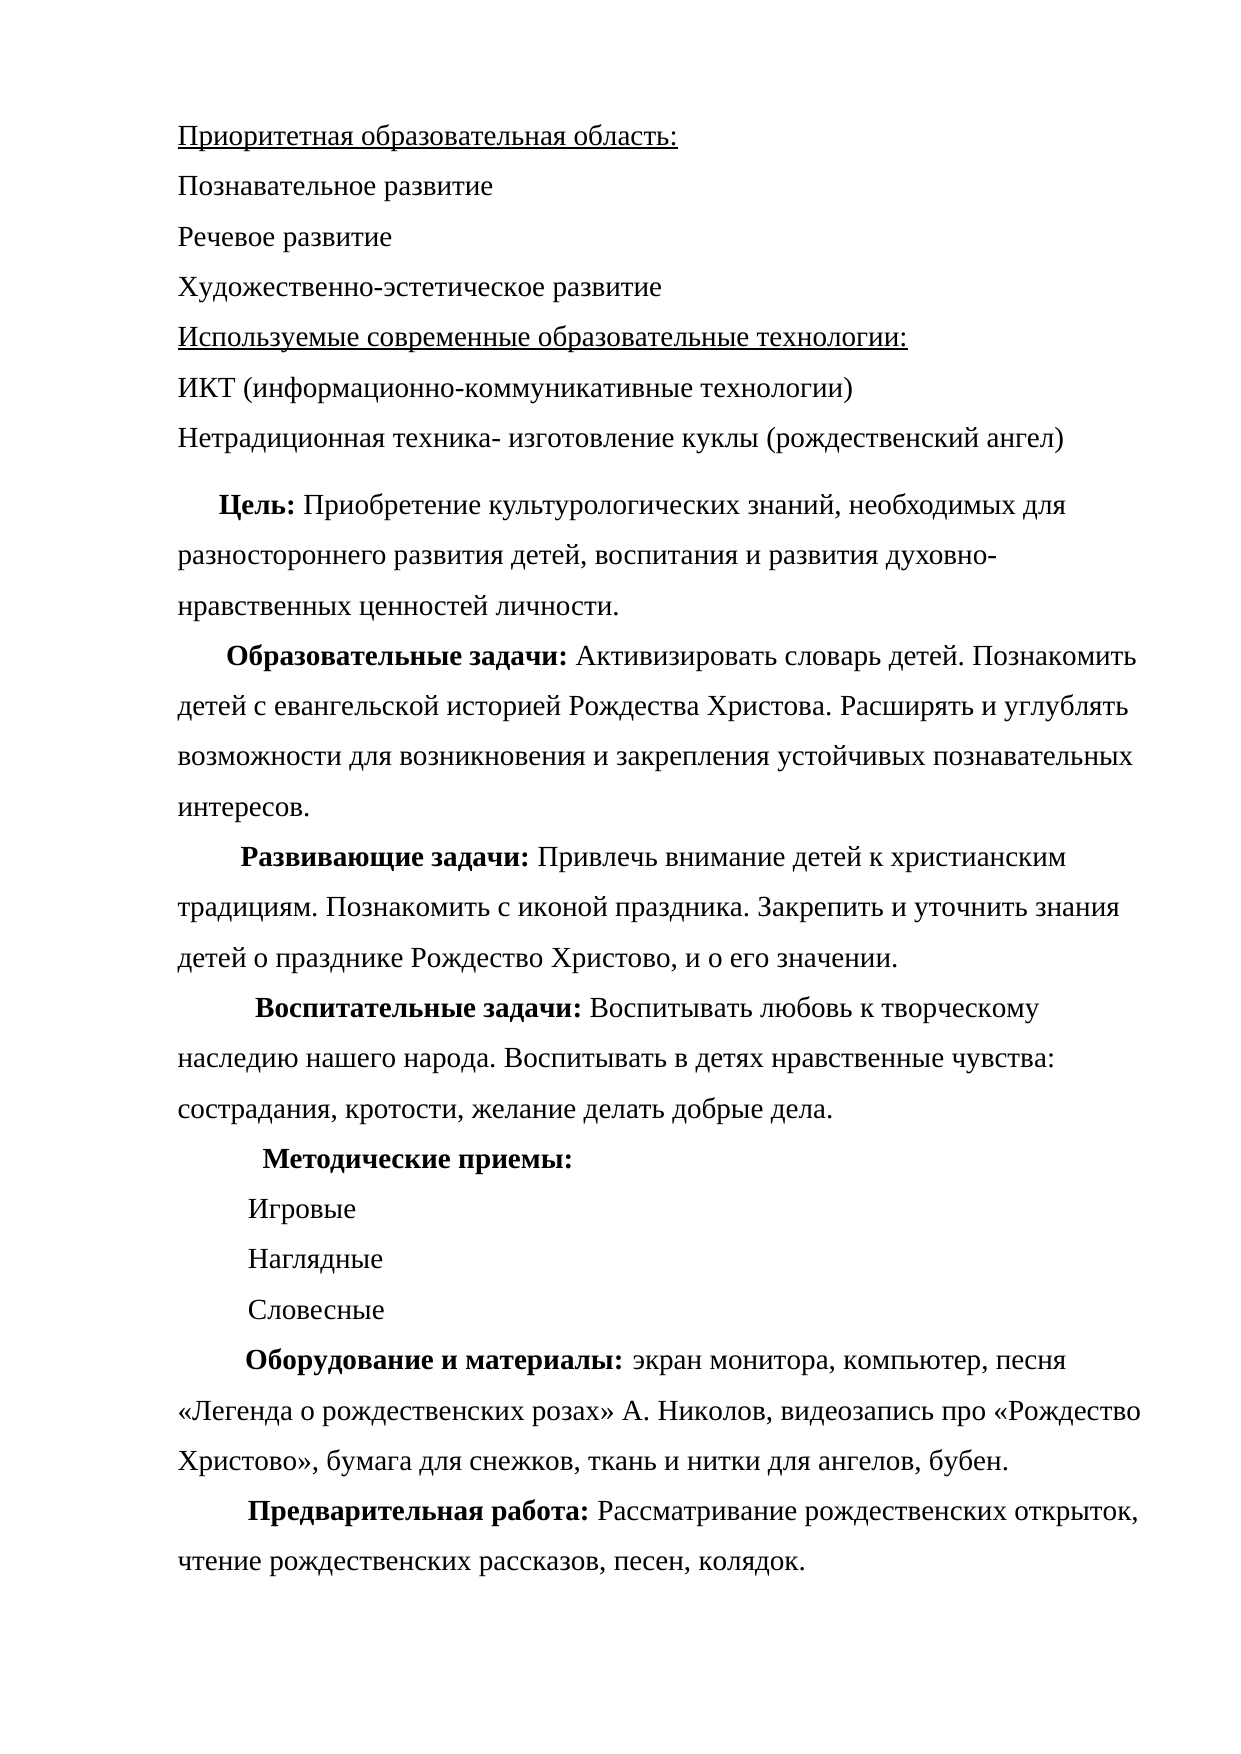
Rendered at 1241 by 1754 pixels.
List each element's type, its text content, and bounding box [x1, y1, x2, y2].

text Воспитательные задачи: Воспитывать любовь к творческому наследию нашего народа. Воспитывать в детях нравственные чувства: сострадания, кротости, желание делать добрые дела. [177, 990, 1152, 1124]
text Познавательное развитие [177, 168, 1152, 202]
text Цель: Приобретение культурологических знаний, необходимых для разностороннего развития детей, воспитания и развития духовно-нравственных ценностей личности. [177, 487, 1152, 621]
text Речевое развитие [177, 219, 1152, 252]
text Оборудование и материалы: экран монитора, компьютер, песня «Легенда о рождественских розах» А. Николов, видеозапись про «Рождество Христово», бумага для снежков, ткань и нитки для ангелов, бубен. [177, 1342, 1152, 1476]
text Словесные [177, 1292, 1152, 1326]
text Нетрадиционная техника- изготовление куклы (рождественский ангел) [177, 420, 1152, 453]
text Приоритетная образовательная область: [177, 118, 1152, 152]
text Предварительная работа: Рассматривание рождественских открыток, чтение рождественских рассказов, песен, колядок. [177, 1493, 1152, 1577]
text Игровые [177, 1191, 1152, 1225]
text Образовательные задачи: Активизировать словарь детей. Познакомить детей с евангельской историей Рождества Христова. Расширять и углублять возможности для возникновения и закрепления устойчивых познавательных интересов. [177, 638, 1152, 822]
text Развивающие задачи: Привлечь внимание детей к христианским традициям. Познакомить с иконой праздника. Закрепить и уточнить знания детей о празднике Рождество Христово, и о его значении. [177, 839, 1152, 973]
text Наглядные [177, 1242, 1152, 1275]
text ИКТ (информационно-коммуникативные технологии) [177, 370, 1152, 403]
text Методические приемы: [177, 1141, 1152, 1174]
text Используемые современные образовательные технологии: [177, 319, 1152, 353]
text Художественно-эстетическое развитие [177, 269, 1152, 303]
